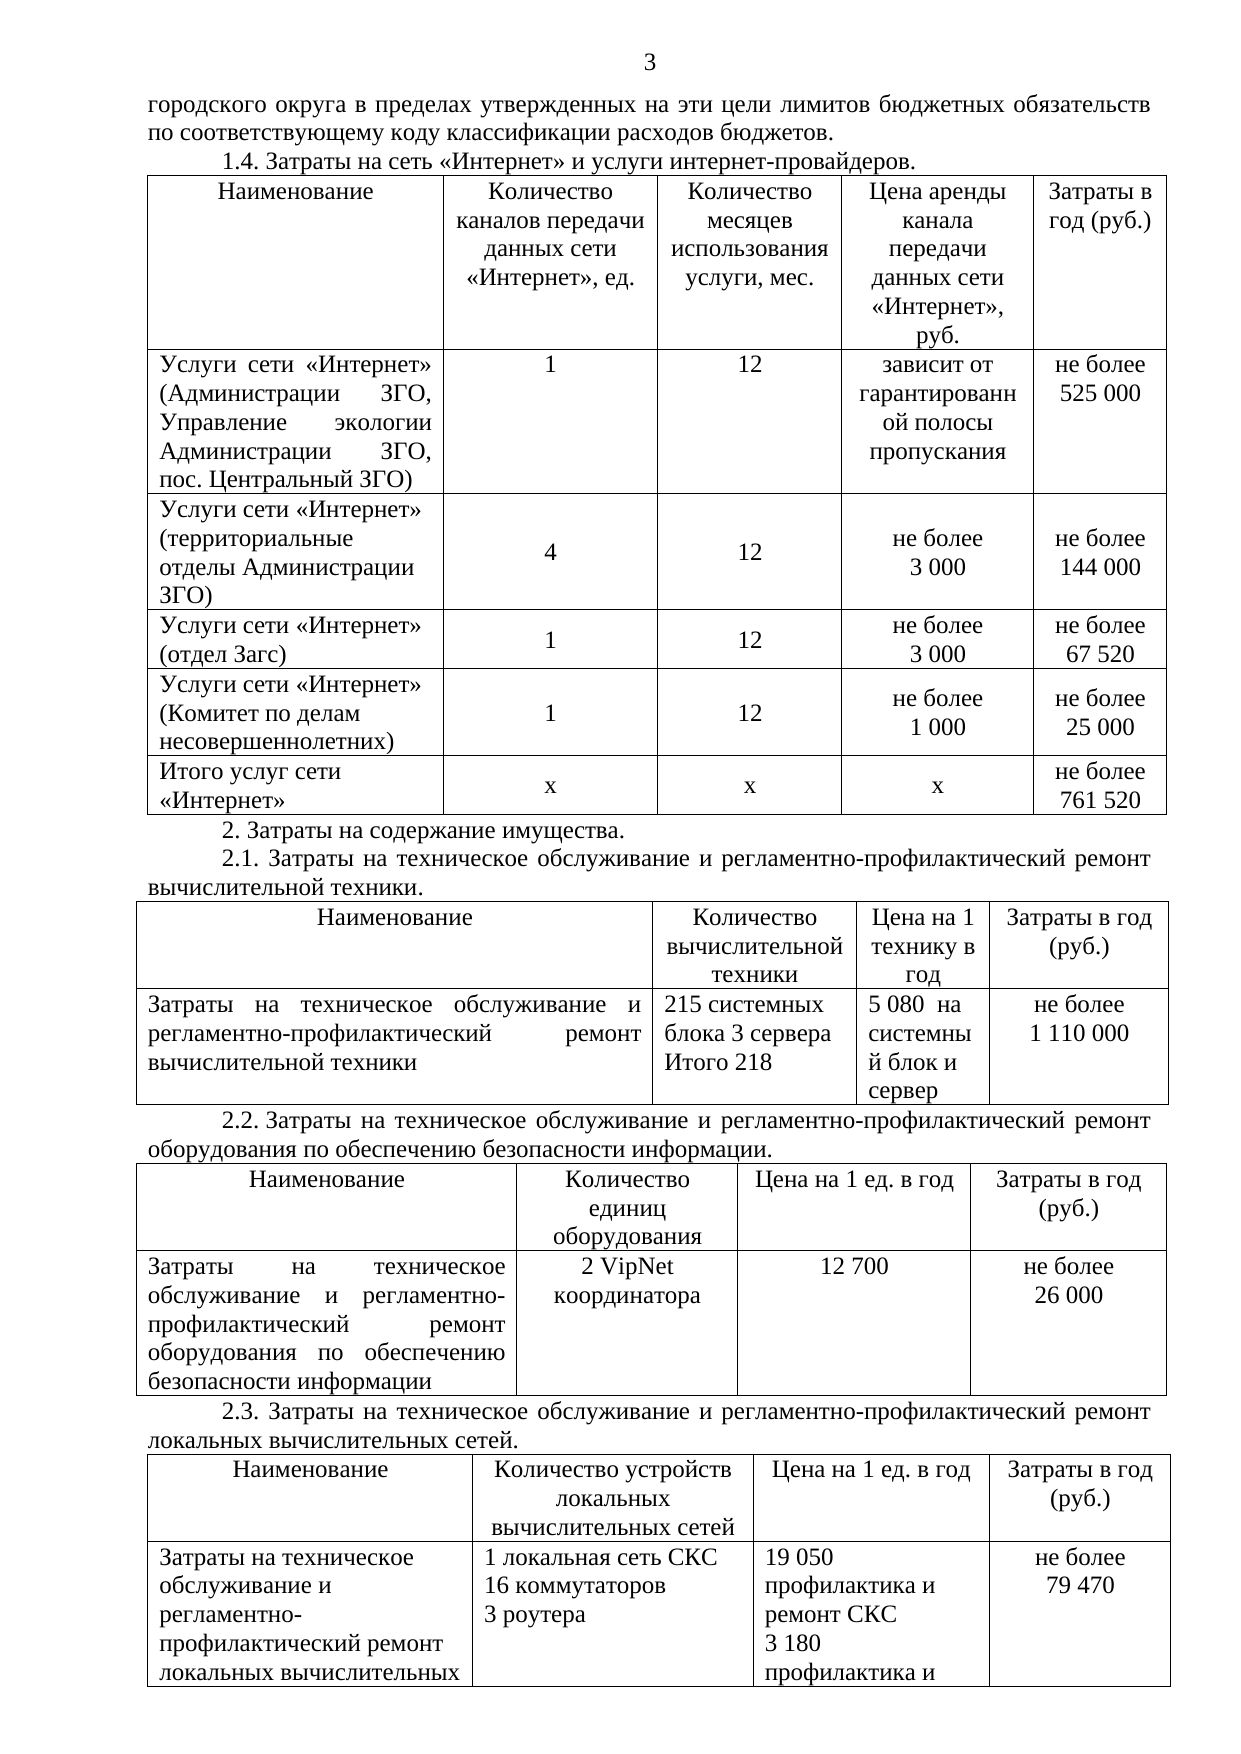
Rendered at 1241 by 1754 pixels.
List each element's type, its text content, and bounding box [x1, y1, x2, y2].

table_cell Услуги сети «Интернет» (отдел Загс) [148, 610, 443, 668]
table_header Цена на 1 технику в год [857, 902, 989, 988]
table_cell 12 [658, 494, 841, 609]
table_cell 12 [658, 350, 841, 493]
table_cell не более 525 000 [1034, 350, 1166, 493]
text 1.4. Затраты на сеть «Интернет» и услуги интернет-провайдеров. [148, 146, 1152, 175]
table_cell не более 144 000 [1034, 494, 1166, 609]
table_cell не более 67 520 [1034, 610, 1166, 668]
table_cell не более 79 470 [990, 1542, 1170, 1686]
table_header Цена на 1 ед. в год [754, 1455, 989, 1541]
table_cell 2 VipNet координатора [517, 1251, 737, 1395]
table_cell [148, 1542, 472, 1686]
text 2. Затраты на содержание имущества. [148, 815, 1152, 843]
table_cell не более 3 000 [842, 610, 1033, 668]
table_cell 12 [658, 669, 841, 755]
table_header Цена на 1 ед. в год [738, 1164, 970, 1250]
table_cell 5 080 на системный блок и сервер [857, 989, 989, 1104]
table_cell х [444, 756, 657, 814]
table_header Количество вычислительной техники [653, 902, 856, 988]
table_cell не более 26 000 [971, 1251, 1166, 1395]
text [148, 89, 1152, 146]
table_cell не более 25 000 [1034, 669, 1166, 755]
table_header Наименование [137, 902, 652, 988]
table_header Количество каналов передачи данных сети «Интернет», ед. [444, 176, 657, 348]
table_cell Услуги сети «Интернет» (Комитет по делам несовершеннолетних) [148, 669, 443, 755]
table_cell Итого услуг сети «Интернет» [148, 756, 443, 814]
table_cell Услуги сети «Интернет» (территориальные отделы Администрации ЗГО) [148, 494, 443, 609]
table_cell зависит от гарантированной полосы пропускания [842, 350, 1033, 493]
table_cell 1 [444, 610, 657, 668]
table_header Наименование [137, 1164, 516, 1250]
table_cell х [658, 756, 841, 814]
table_header Затраты в год (руб.) [990, 902, 1168, 988]
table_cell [473, 1542, 753, 1686]
text 2.2. Затраты на техническое обслуживание и регламентно-профилактический ремонт оборудования по обеспечению безопасности информации. [148, 1105, 1152, 1163]
table_cell 12 700 [738, 1251, 970, 1395]
table_header Наименование [148, 176, 443, 348]
table_header Затраты в год (руб.) [990, 1455, 1170, 1541]
table_header Количество устройств локальных вычислительных сетей [473, 1455, 753, 1541]
text 2.1. Затраты на техническое обслуживание и регламентно-профилактический ремонт вычислительной техники. [148, 843, 1152, 901]
table_header Затраты в год (руб.) [1034, 176, 1166, 348]
table_header Количество единиц оборудования [517, 1164, 737, 1250]
table_cell 1 [444, 350, 657, 493]
table_cell не более 1 000 [842, 669, 1033, 755]
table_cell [754, 1542, 989, 1686]
table_header Количество месяцев использования услуги, мес. [658, 176, 841, 348]
table_header Затраты в год (руб.) [971, 1164, 1166, 1250]
table_cell 12 [658, 610, 841, 668]
table_cell х [842, 756, 1033, 814]
table_cell не более 761 520 [1034, 756, 1166, 814]
text 2.3. Затраты на техническое обслуживание и регламентно-профилактический ремонт локальных вычислительных сетей. [148, 1396, 1152, 1453]
table_header Наименование [148, 1455, 472, 1541]
table_cell Услуги сети «Интернет» (Администрации ЗГО, Управление экологии Администрации ЗГО, пос. Центральный ЗГО) [148, 350, 443, 493]
table_cell не более 1 110 000 [990, 989, 1168, 1104]
table_cell Затраты на техническое обслуживание и регламентно-профилактический ремонт оборудования по обеспечению безопасности информации [137, 1251, 516, 1395]
table_cell не более 3 000 [842, 494, 1033, 609]
table_cell 1 [444, 669, 657, 755]
table_cell Затраты на техническое обслуживание и регламентно-профилактический ремонт вычислительной техники [137, 989, 652, 1104]
table_header Цена аренды канала передачи данных сети «Интернет», руб. [842, 176, 1033, 348]
table_cell 4 [444, 494, 657, 609]
table_cell 215 системных блока 3 сервера Итого 218 [653, 989, 856, 1104]
